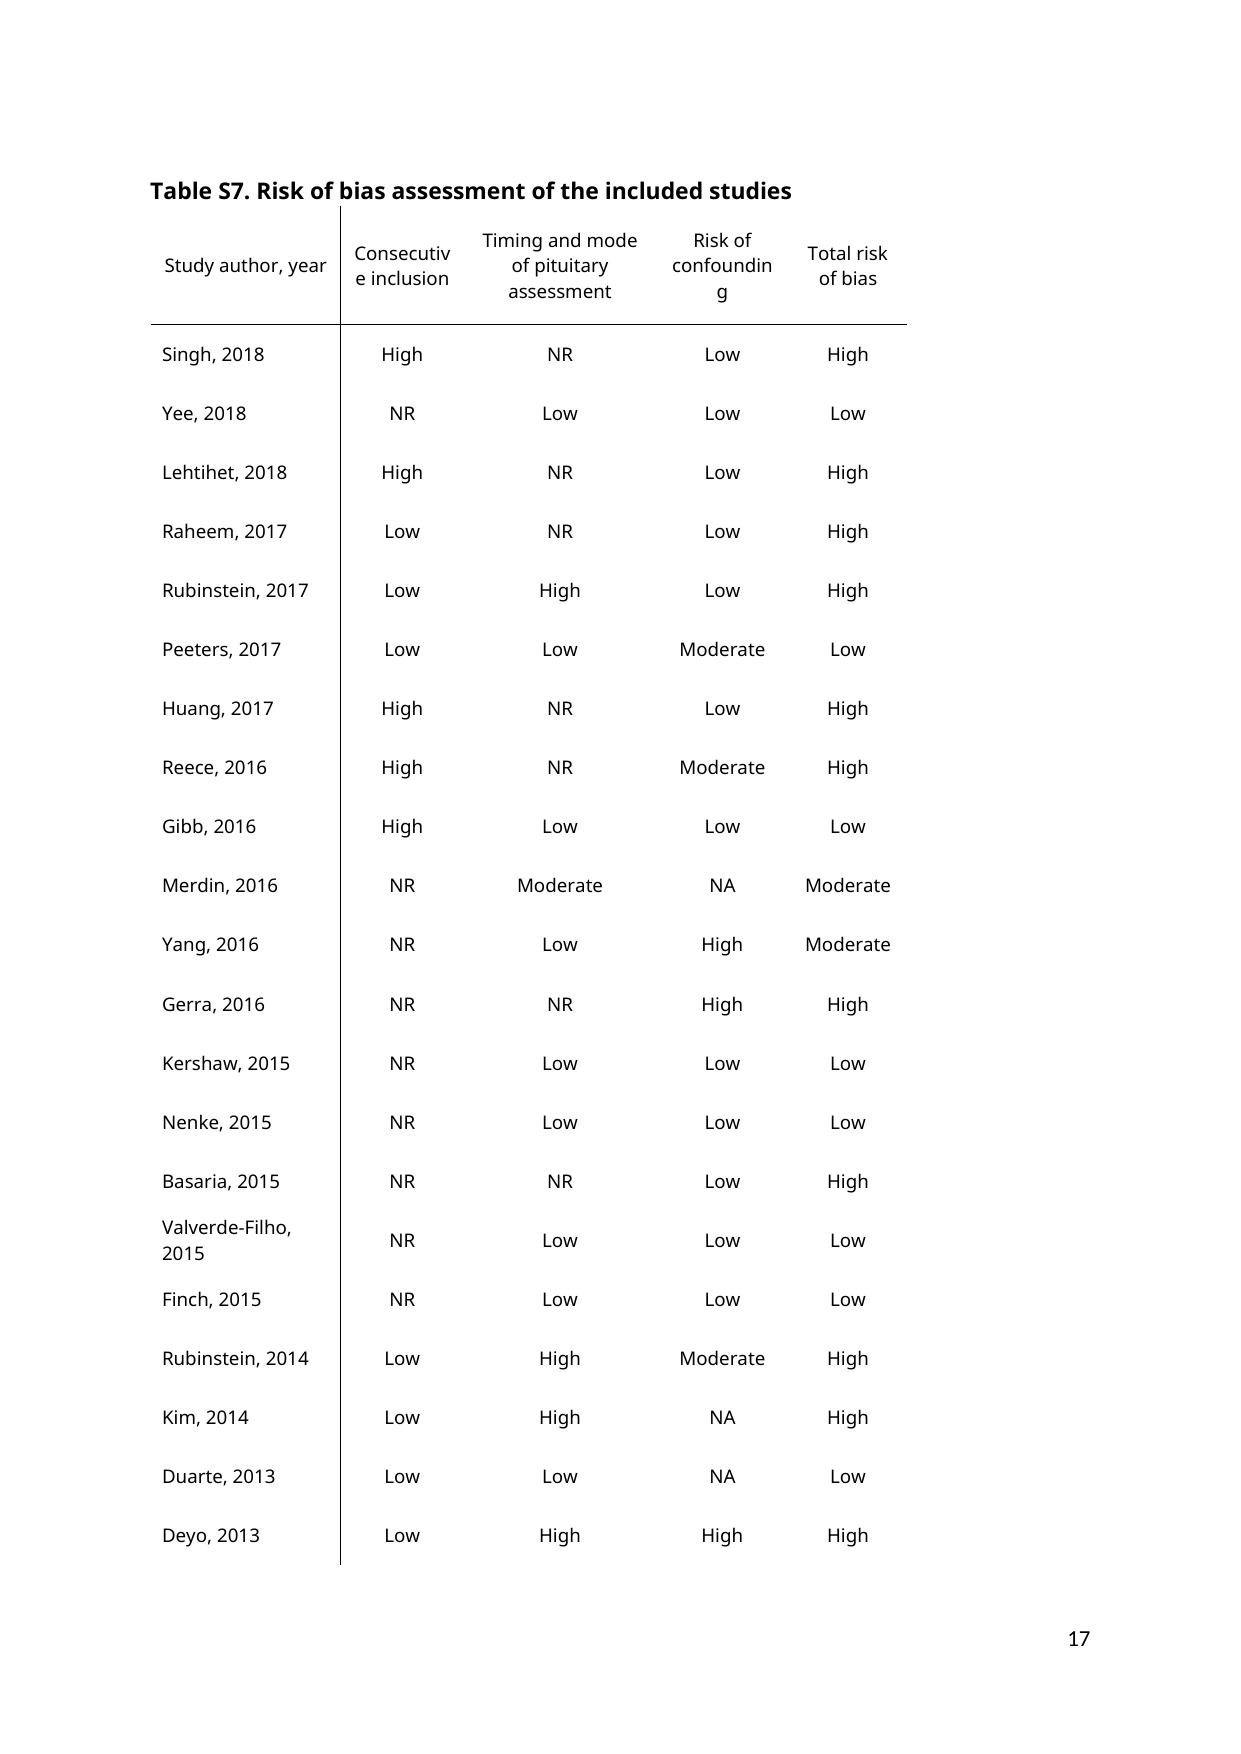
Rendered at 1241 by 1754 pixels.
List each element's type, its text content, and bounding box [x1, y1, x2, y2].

table_cell Low [656, 443, 788, 502]
table_cell Raheem, 2017 [151, 502, 340, 561]
table_cell High [789, 1151, 907, 1210]
table_cell Low [341, 1388, 464, 1447]
table_cell High [464, 1329, 656, 1387]
table_cell Low [789, 1447, 907, 1506]
table_cell Finch, 2015 [151, 1269, 340, 1328]
table_cell Low [656, 797, 788, 856]
table_cell NR [341, 856, 464, 915]
table_cell Duarte, 2013 [151, 1447, 340, 1506]
table_cell Yang, 2016 [151, 915, 340, 974]
table_cell NR [464, 1151, 656, 1210]
table_cell Moderate [656, 1329, 788, 1387]
table_cell High [341, 797, 464, 856]
table_cell High [789, 738, 907, 797]
table_cell NR [341, 1151, 464, 1210]
table_cell Low [656, 502, 788, 561]
subtitle Table S7. Risk of bias assessment of the included studies [150, 175, 1090, 206]
table_cell NR [341, 974, 464, 1033]
table_cell Low [656, 679, 788, 738]
table_cell Peeters, 2017 [151, 620, 340, 679]
table_cell Low [789, 1210, 907, 1269]
table_cell High [341, 679, 464, 738]
table_cell NR [464, 974, 656, 1033]
table_cell Nenke, 2015 [151, 1092, 340, 1151]
table_cell NR [341, 915, 464, 974]
table_cell Moderate [464, 856, 656, 915]
table_header Total risk of bias [789, 206, 907, 324]
table_cell Deyo, 2013 [151, 1506, 340, 1565]
table_cell Moderate [656, 738, 788, 797]
table_cell Low [656, 1210, 788, 1269]
table_cell Kershaw, 2015 [151, 1033, 340, 1092]
table_cell High [789, 325, 907, 383]
table_cell Low [341, 1329, 464, 1387]
table_cell NR [464, 502, 656, 561]
table_cell High [789, 679, 907, 738]
table_cell Kim, 2014 [151, 1388, 340, 1447]
table_cell NR [341, 1269, 464, 1328]
table_cell Moderate [789, 856, 907, 915]
table_cell Low [789, 384, 907, 442]
table_cell Low [464, 915, 656, 974]
table_cell Low [656, 384, 788, 442]
table_header Study author, year [151, 206, 340, 324]
table_cell Low [341, 502, 464, 561]
table_cell High [789, 1388, 907, 1447]
table_cell Singh, 2018 [151, 325, 340, 383]
table_cell NR [341, 1092, 464, 1151]
table_cell High [789, 502, 907, 561]
table_cell Low [656, 561, 788, 620]
table_cell Yee, 2018 [151, 384, 340, 442]
table_cell Lehtihet, 2018 [151, 443, 340, 502]
table_cell Low [789, 797, 907, 856]
table_cell Gibb, 2016 [151, 797, 340, 856]
table_cell High [789, 974, 907, 1033]
table_header Timing and mode of pituitary assessment [464, 206, 656, 324]
table_cell Low [789, 1033, 907, 1092]
table_cell Low [464, 1033, 656, 1092]
table_cell NA [656, 1447, 788, 1506]
table_cell Low [464, 1092, 656, 1151]
table_cell High [656, 915, 788, 974]
table_cell Low [341, 620, 464, 679]
table_cell Rubinstein, 2017 [151, 561, 340, 620]
table_cell High [341, 443, 464, 502]
table_cell Low [656, 1033, 788, 1092]
table_cell NR [464, 443, 656, 502]
table_cell Low [789, 620, 907, 679]
table_cell Moderate [789, 915, 907, 974]
table_cell Low [656, 1092, 788, 1151]
table_cell Low [341, 1506, 464, 1565]
table_cell High [789, 1506, 907, 1565]
table_cell High [464, 561, 656, 620]
table_cell Low [656, 325, 788, 383]
table_cell High [789, 561, 907, 620]
table_cell High [656, 974, 788, 1033]
table_cell Low [464, 620, 656, 679]
table_header Risk of confounding [656, 206, 788, 324]
table_cell Low [464, 1447, 656, 1506]
table_cell NR [464, 325, 656, 383]
table_cell NA [656, 1388, 788, 1447]
table_cell Merdin, 2016 [151, 856, 340, 915]
table_cell High [789, 1329, 907, 1387]
table_cell Valverde-Filho, 2015 [151, 1210, 340, 1269]
table_cell Low [656, 1269, 788, 1328]
table_cell NR [341, 384, 464, 442]
table_cell Reece, 2016 [151, 738, 340, 797]
table_cell High [341, 738, 464, 797]
table_cell Gerra, 2016 [151, 974, 340, 1033]
table_cell Low [789, 1092, 907, 1151]
table_cell Low [341, 1447, 464, 1506]
table_cell Low [464, 797, 656, 856]
table_cell NR [341, 1033, 464, 1092]
table_cell High [341, 325, 464, 383]
table_cell Basaria, 2015 [151, 1151, 340, 1210]
table_cell High [656, 1506, 788, 1565]
table_cell NA [656, 856, 788, 915]
table_cell Low [789, 1269, 907, 1328]
table_cell NR [341, 1210, 464, 1269]
table_cell Low [341, 561, 464, 620]
table_cell NR [464, 679, 656, 738]
table_cell Low [464, 1210, 656, 1269]
table_cell Huang, 2017 [151, 679, 340, 738]
table_cell Low [464, 384, 656, 442]
table_cell Moderate [656, 620, 788, 679]
table_cell High [464, 1506, 656, 1565]
table_cell Low [464, 1269, 656, 1328]
table_cell Low [656, 1151, 788, 1210]
table_cell High [464, 1388, 656, 1447]
table_cell High [789, 443, 907, 502]
table_cell NR [464, 738, 656, 797]
table_header Consecutive inclusion [341, 206, 464, 324]
table_cell Rubinstein, 2014 [151, 1329, 340, 1387]
